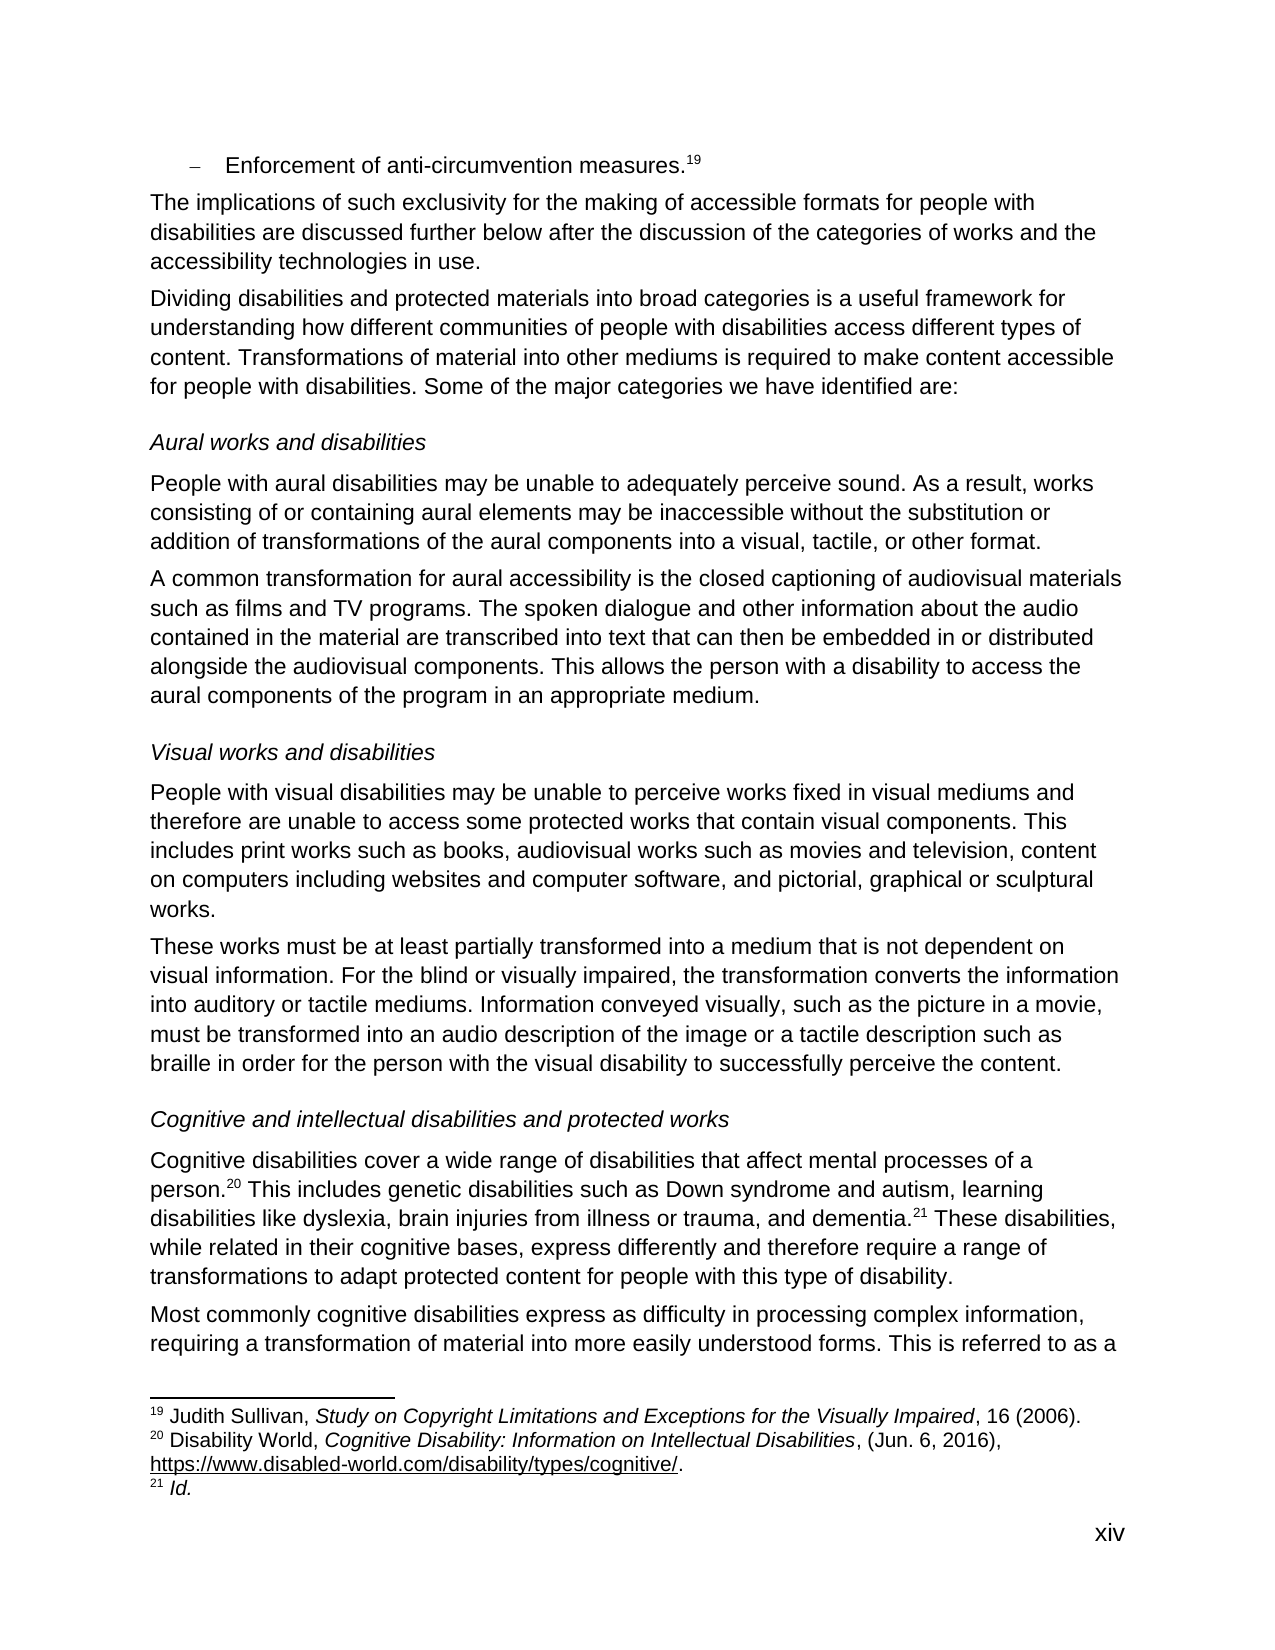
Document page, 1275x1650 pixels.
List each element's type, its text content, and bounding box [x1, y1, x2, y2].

text People with aural disabilities may be unable to adequately perceive sound. As a result, works consisting of or containing aural elements may be inaccessible without the substitution or addition of transformations of the aural components into a visual, tactile, or other format. [150, 468, 1125, 555]
text A common transformation for aural accessibility is the closed captioning of audiovisual materials such as films and TV programs. The spoken dialogue and other information about the audio contained in the material are transcribed into text that can then be embedded in or distributed alongside the audiovisual components. This allows the person with a disability to access the aural components of the program in an appropriate medium. [150, 563, 1125, 709]
text These works must be at least partially transformed into a medium that is not dependent on visual information. For the blind or visually impaired, the transformation converts the information into auditory or tactile mediums. Information conveyed visually, such as the picture in a movie, must be transformed into an audio description of the image or a tactile description such as braille in order for the person with the visual disability to successfully perceive the content. [150, 931, 1125, 1077]
text People with visual disabilities may be unable to perceive works fixed in visual mediums and therefore are unable to access some protected works that contain visual components. This includes print works such as books, audiovisual works such as movies and television, content on computers including websites and computer software, and pictorial, graphical or sculptural works. [150, 777, 1125, 923]
text Cognitive disabilities cover a wide range of disabilities that affect mental processes of a person. This includes genetic disabilities such as Down syndrome and autism, learning disabilities like dyslexia, brain injuries from illness or trauma, and dementia. These disabilities, while related in their cognitive bases, express differently and therefore require a range of transformations to adapt protected content for people with this type of disability. [150, 1145, 1125, 1291]
subtitle Aural works and disabilities [150, 429, 1125, 456]
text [150, 1299, 1125, 1357]
text Dividing disabilities and protected materials into broad categories is a useful framework for understanding how different communities of people with disabilities access different types of content. Transformations of material into other mediums is required to make content accessible for people with disabilities. Some of the major categories we have identified are: [150, 283, 1125, 400]
text The implications of such exclusivity for the making of accessible formats for people with disabilities are discussed further below after the discussion of the categories of works and the accessibility technologies in use. [150, 187, 1125, 275]
subtitle Cognitive and intellectual disabilities and protected works [150, 1106, 1125, 1133]
subtitle Visual works and disabilities [150, 738, 1125, 765]
list Enforcement of anti-circumvention measures. [187, 150, 1125, 179]
